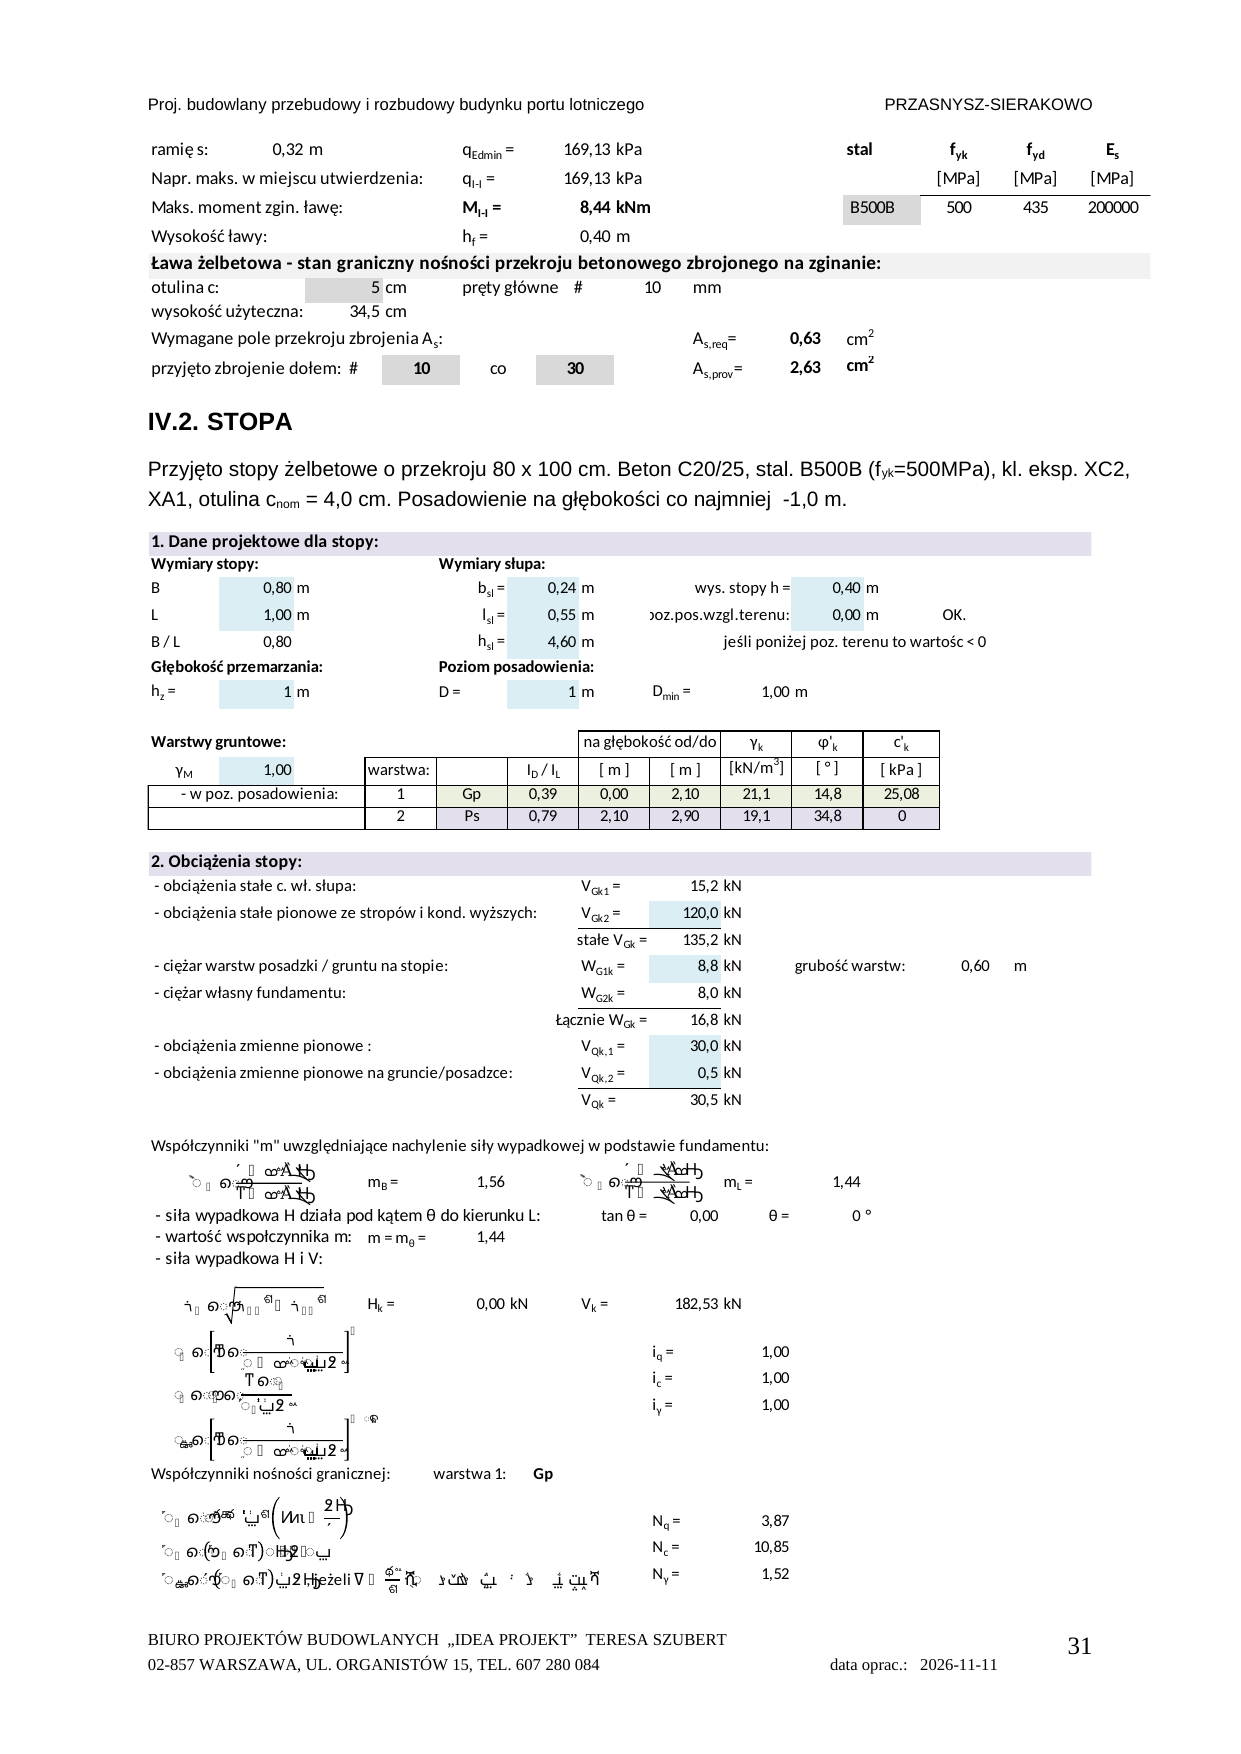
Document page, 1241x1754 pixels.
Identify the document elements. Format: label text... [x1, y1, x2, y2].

text Przyjęto stopy żelbetowe o przekroju 80 x 100 cm. Beton C20/25, stal. B500B (fyk=500MPa), kl. eksp. XC2, [148, 456, 1152, 480]
text XA1, otulina cnom = 4,0 cm. Posadowienie na głębokości co najmniej -1,0 m. [148, 487, 1152, 511]
subtitle STOPA [148, 407, 1152, 436]
